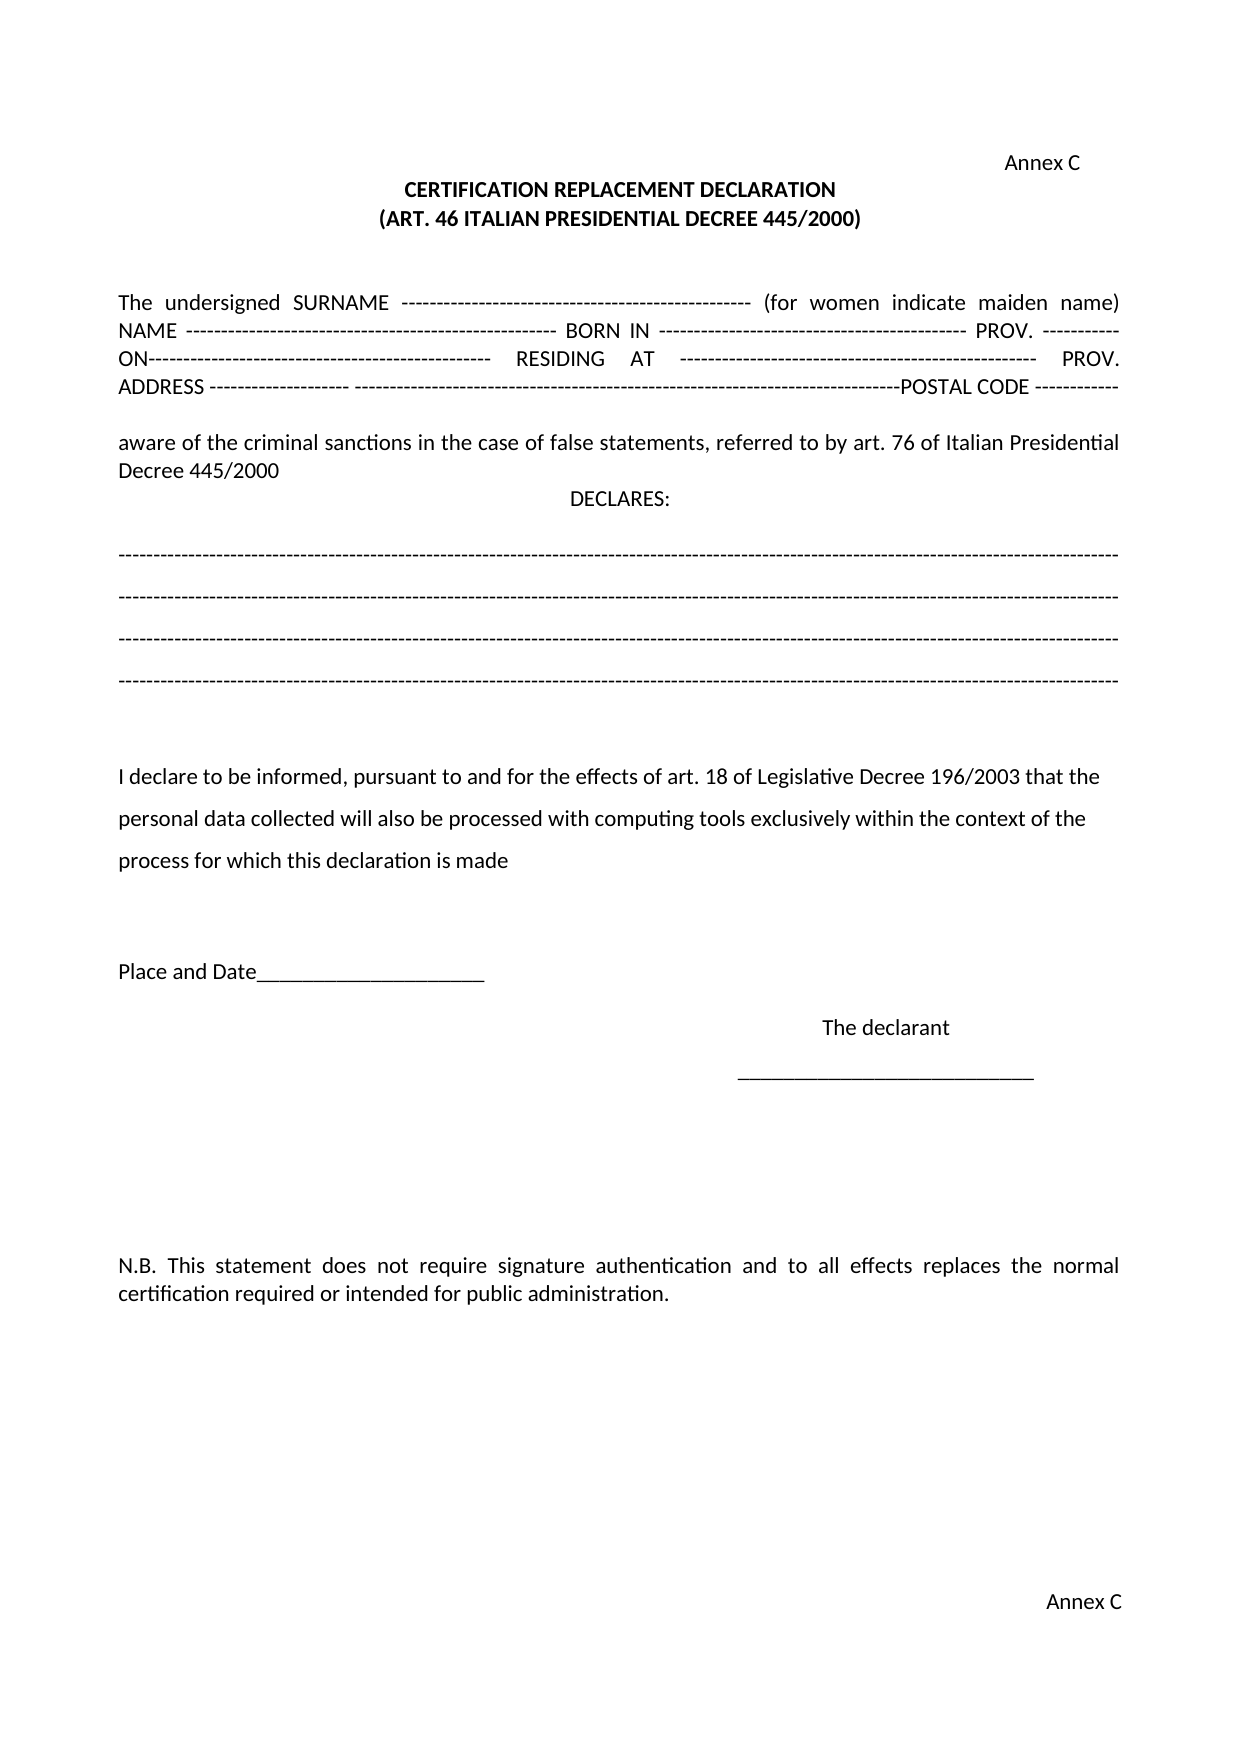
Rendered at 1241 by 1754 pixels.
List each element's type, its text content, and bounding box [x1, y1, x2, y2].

text __________________________ [118, 1055, 1122, 1083]
text I declare to be informed, pursuant to and for the effects of art. 18 of Legislative Decree 196/2003 that the personal data collected will also be processed with computing tools exclusively within the context of the process for which this declaration is made [118, 762, 1122, 874]
text CERTIFICATION REPLACEMENT DECLARATION [118, 176, 1122, 204]
text Annex C [941, 148, 1122, 176]
text The undersigned SURNAME -------------------------------------------------- (for women indicate maiden name) NAME ----------------------------------------------------- BORN IN -------------------------------------------- PROV. ----------- ON------------------------------------------------- RESIDING AT --------------------------------------------------- PROV. ADDRESS -------------------- ------------------------------------------------------------------------------POSTAL CODE ------------ [118, 288, 1122, 400]
text -------------------------------------------------------------------------------------------------------------------------------------------------------------------------------------------------------------------------------------------------------------------------------------------------------------------------------------------------------------------------------------------------------------------------------------------------------------------------------------------------------------------------------------------------------------------------------------------- [118, 540, 1122, 694]
text Annex C [118, 1587, 1122, 1615]
text The declarant [118, 1013, 1122, 1041]
text aware of the criminal sanctions in the case of false statements, referred to by art. 76 of Italian Presidential Decree 445/2000 [118, 428, 1122, 484]
text Place and Date____________________ [118, 957, 1122, 985]
text DECLARES: [118, 484, 1122, 512]
text (ART. 46 ITALIAN PRESIDENTIAL DECREE 445/2000) [118, 204, 1122, 232]
text N.B. This statement does not require signature authentication and to all effects replaces the normal certification required or intended for public administration. [118, 1251, 1122, 1307]
